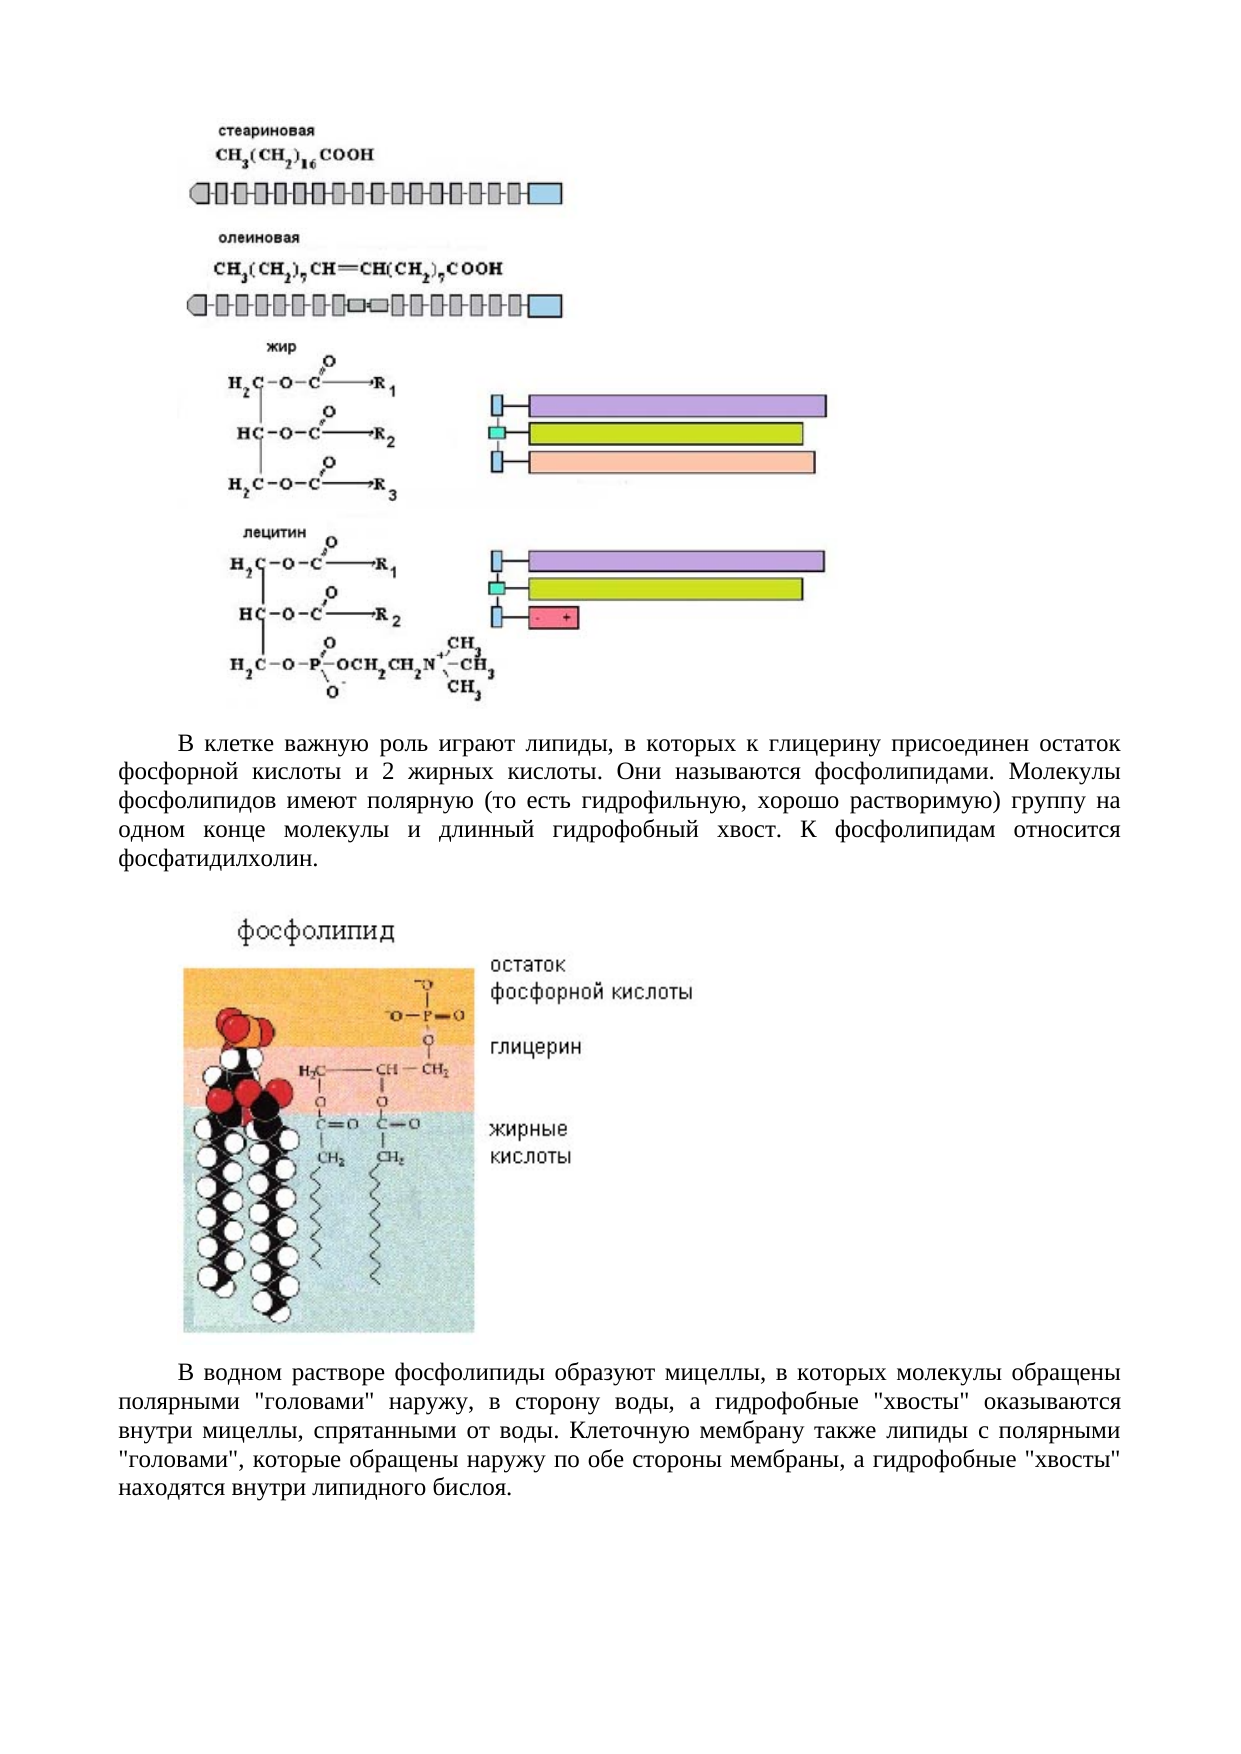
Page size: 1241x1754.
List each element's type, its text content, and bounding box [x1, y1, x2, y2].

picture [177, 118, 856, 715]
text В водном растворе фосфолипиды образуют мицеллы, в которых молекулы обращены полярными "головами" наружу, в сторону воды, а гидрофобные "хвосты" оказываются внутри мицеллы, спрятанными от воды. Клеточную мембрану также липиды с полярными "головами", которые обращены наружу по обе стороны мембраны, а гидрофобные "хвосты" находятся внутри липидного бислоя. [118, 1357, 1122, 1501]
text В клетке важную роль играют липиды, в которых к глицерину присоединен остаток фосфорной кислоты и 2 жирных кислоты. Они называются фосфолипидами. Молекулы фосфолипидов имеют полярную (то есть гидрофильную, хорошо растворимую) группу на одном конце молекулы и длинный гидрофобный хвост. К фосфолипидам относится фосфатидилхолин. [118, 728, 1122, 871]
picture [177, 883, 721, 1345]
